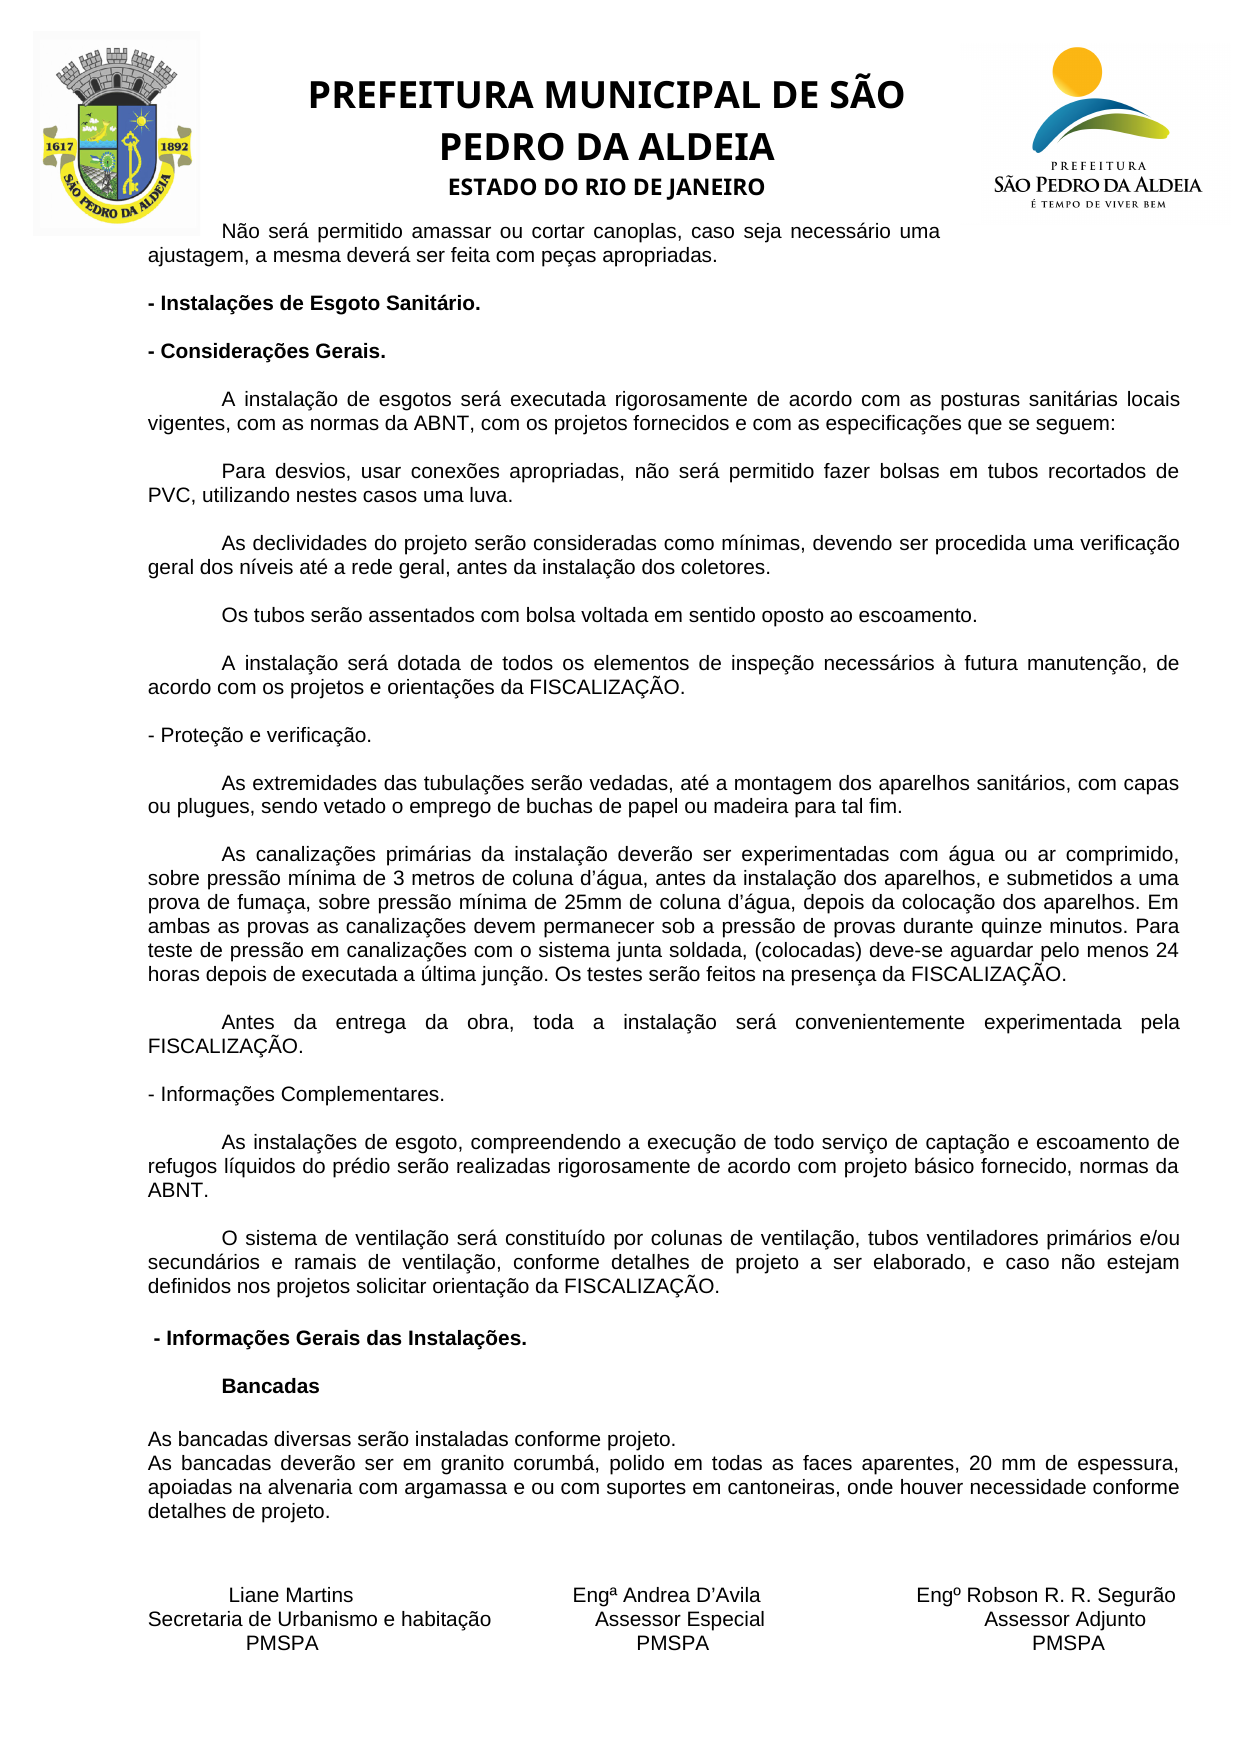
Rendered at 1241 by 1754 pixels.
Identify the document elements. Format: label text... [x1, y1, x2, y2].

text - Informações Complementares. [148, 1082, 1181, 1106]
picture [959, 43, 1232, 225]
text Antes da entrega da obra, toda a instalação será convenientemente experimentada pela FISCALIZAÇÃO. [148, 1010, 1181, 1058]
text Não será permitido amassar ou cortar canoplas, caso seja necessário uma ajustagem, a mesma deverá ser feita com peças apropriadas. [148, 219, 1181, 267]
text As canalizações primárias da instalação deverão ser experimentadas com água ou ar comprimido, sobre pressão mínima de de coluna d’água, antes da instalação dos aparelhos, e submetidos a uma prova de fumaça, sobre pressão mínima de 25mm de coluna d’água, depois da colocação dos aparelhos. Em ambas as provas as canalizações devem permanecer sob a pressão de provas durante quinze minutos. Para teste de pressão em canalizações com o sistema junta soldada, (colocadas) deve-se aguardar pelo menos 24 horas depois de executada a última junção. Os testes serão feitos na presença da FISCALIZAÇÃO. [148, 842, 1181, 986]
text Para desvios, usar conexões apropriadas, não será permitido fazer bolsas em tubos recortados de PVC, utilizando nestes casos uma luva. [148, 459, 1181, 507]
text As bancadas diversas serão instaladas conforme projeto. [148, 1427, 1181, 1451]
text Os tubos serão assentados com bolsa voltada em sentido oposto ao escoamento. [148, 603, 1181, 627]
text - Proteção e verificação. [148, 722, 1181, 746]
text - Instalações de Esgoto Sanitário. [148, 291, 1181, 315]
text As instalações de esgoto, compreendendo a execução de todo serviço de captação e escoamento de refugos líquidos do prédio serão realizadas rigorosamente de acordo com projeto básico fornecido, normas da ABNT. [148, 1130, 1181, 1202]
text - Informações Gerais das Instalações. [148, 1326, 1181, 1350]
picture [33, 31, 201, 236]
text Bancadas [148, 1374, 1181, 1398]
text As declividades do projeto serão consideradas como mínimas, devendo ser procedida uma verificação geral dos níveis até a rede geral, antes da instalação dos coletores. [148, 531, 1181, 579]
text - Considerações Gerais. [148, 339, 1181, 363]
text A instalação será dotada de todos os elementos de inspeção necessários à futura manutenção, de acordo com os projetos e orientações da FISCALIZAÇÃO. [148, 651, 1181, 698]
text As extremidades das tubulações serão vedadas, até a montagem dos aparelhos sanitários, com capas ou plugues, sendo vetado o emprego de buchas de papel ou madeira para tal fim. [148, 770, 1181, 818]
text O sistema de ventilação será constituído por colunas de ventilação, tubos ventiladores primários e/ou secundários e ramais de ventilação, conforme detalhes de projeto a ser elaborado, e caso não estejam definidos nos projetos solicitar orientação da FISCALIZAÇÃO. [148, 1226, 1181, 1297]
text As bancadas deverão ser em granito corumbá, polido em todas as faces aparentes, de espessura, apoiadas na alvenaria com argamassa e ou com suportes em cantoneiras, onde houver necessidade conforme detalhes de projeto. [148, 1451, 1181, 1523]
text A instalação de esgotos será executada rigorosamente de acordo com as posturas sanitárias locais vigentes, com as normas da ABNT, com os projetos fornecidos e com as especificações que se seguem: [148, 387, 1181, 435]
